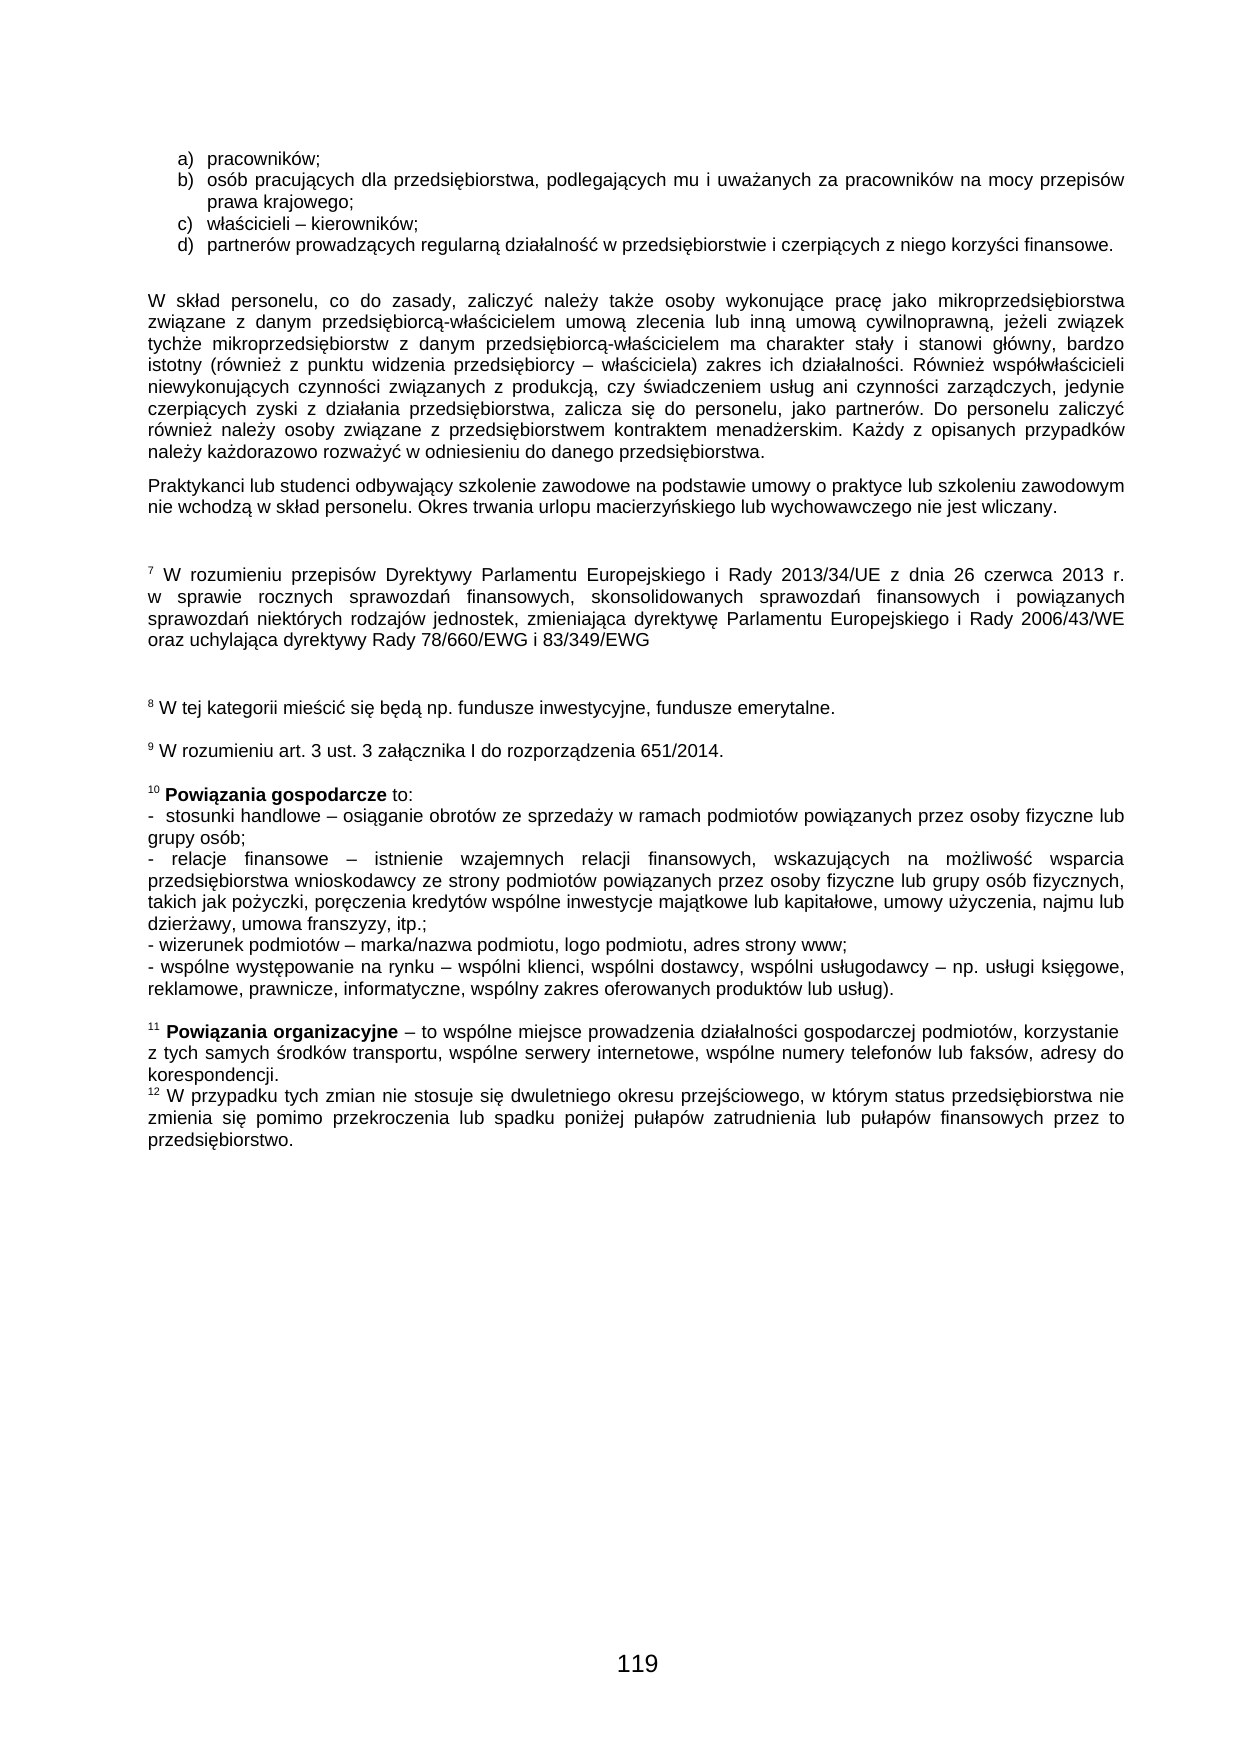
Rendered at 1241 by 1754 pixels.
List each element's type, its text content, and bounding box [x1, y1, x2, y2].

text W skład personelu, co do zasady, zaliczyć należy także osoby wykonujące pracę jako mikroprzedsiębiorstwa związane z danym przedsiębiorcą-właścicielem umową zlecenia lub inną umową cywilnoprawną, jeżeli związek tychże mikroprzedsiębiorstw z danym przedsiębiorcą-właścicielem ma charakter stały i stanowi główny, bardzo istotny (również z punktu widzenia przedsiębiorcy – właściciela) zakres ich działalności. Również współwłaścicieli niewykonujących czynności związanych z produkcją, czy świadczeniem usług ani czynności zarządczych, jedynie czerpiących zyski z działania przedsiębiorstwa, zalicza się do personelu, jako partnerów. Do personelu zaliczyć również należy osoby związane z przedsiębiorstwem kontraktem menadżerskim. Każdy z opisanych przypadków należy każdorazowo rozważyć w odniesieniu do danego przedsiębiorstwa. [148, 289, 1125, 462]
list osób pracujących dla przedsiębiorstwa, podlegających mu i uważanych za pracowników na mocy przepisów prawa krajowego; [177, 169, 1125, 212]
list właścicieli – kierowników; [177, 212, 1125, 234]
text - stosunki handlowe – osiąganie obrotów ze sprzedaży w ramach podmiotów powiązanych przez osoby fizyczne lub grupy osób; [148, 805, 1125, 848]
text 8 W tej kategorii mieścić się będą np. fundusze inwestycyjne, fundusze emerytalne. [148, 697, 1125, 719]
text 12 W przypadku tych zmian nie stosuje się dwuletniego okresu przejściowego, w którym status przedsiębiorstwa nie zmienia się pomimo przekroczenia lub spadku poniżej pułapów zatrudnienia lub pułapów finansowych przez to przedsiębiorstwo. [148, 1085, 1125, 1150]
list pracowników; [177, 148, 1125, 169]
text Praktykanci lub studenci odbywający szkolenie zawodowe na podstawie umowy o praktyce lub szkoleniu zawodowym nie wchodzą w skład personelu. Okres trwania urlopu macierzyńskiego lub wychowawczego nie jest wliczany. [148, 474, 1125, 518]
list partnerów prowadzących regularną działalność w przedsiębiorstwie i czerpiących z niego korzyści finansowe. [177, 234, 1125, 256]
text 10 Powiązania gospodarcze to: [148, 783, 1125, 805]
text 7 W rozumieniu przepisów Dyrektywy Parlamentu Europejskiego i Rady 2013/34/UE z dnia 26 czerwca 2013 r. w sprawie rocznych sprawozdań finansowych, skonsolidowanych sprawozdań finansowych i powiązanych sprawozdań niektórych rodzajów jednostek, zmieniająca dyrektywę Parlamentu Europejskiego i Rady 2006/43/WE oraz uchylająca dyrektywy Rady 78/660/EWG i 83/349/EWG [148, 564, 1125, 651]
text - relacje finansowe – istnienie wzajemnych relacji finansowych, wskazujących na możliwość wsparcia przedsiębiorstwa wnioskodawcy ze strony podmiotów powiązanych przez osoby fizyczne lub grupy osób fizycznych, takich jak pożyczki, poręczenia kredytów wspólne inwestycje majątkowe lub kapitałowe, umowy użyczenia, najmu lub dzierżawy, umowa franszyzy, itp.; [148, 848, 1125, 934]
text - wspólne występowanie na rynku – wspólni klienci, wspólni dostawcy, wspólni usługodawcy – np. usługi księgowe, reklamowe, prawnicze, informatyczne, wspólny zakres oferowanych produktów lub usług). [148, 956, 1125, 999]
text - wizerunek podmiotów – marka/nazwa podmiotu, logo podmiotu, adres strony www; [148, 934, 1125, 956]
text 9 W rozumieniu art. 3 ust. 3 załącznika I do rozporządzenia 651/2014. [148, 740, 1125, 762]
text 11 Powiązania organizacyjne – to wspólne miejsce prowadzenia działalności gospodarczej podmiotów, korzystanie z tych samych środków transportu, wspólne serwery internetowe, wspólne numery telefonów lub faksów, adresy do korespondencji. [148, 1021, 1125, 1085]
